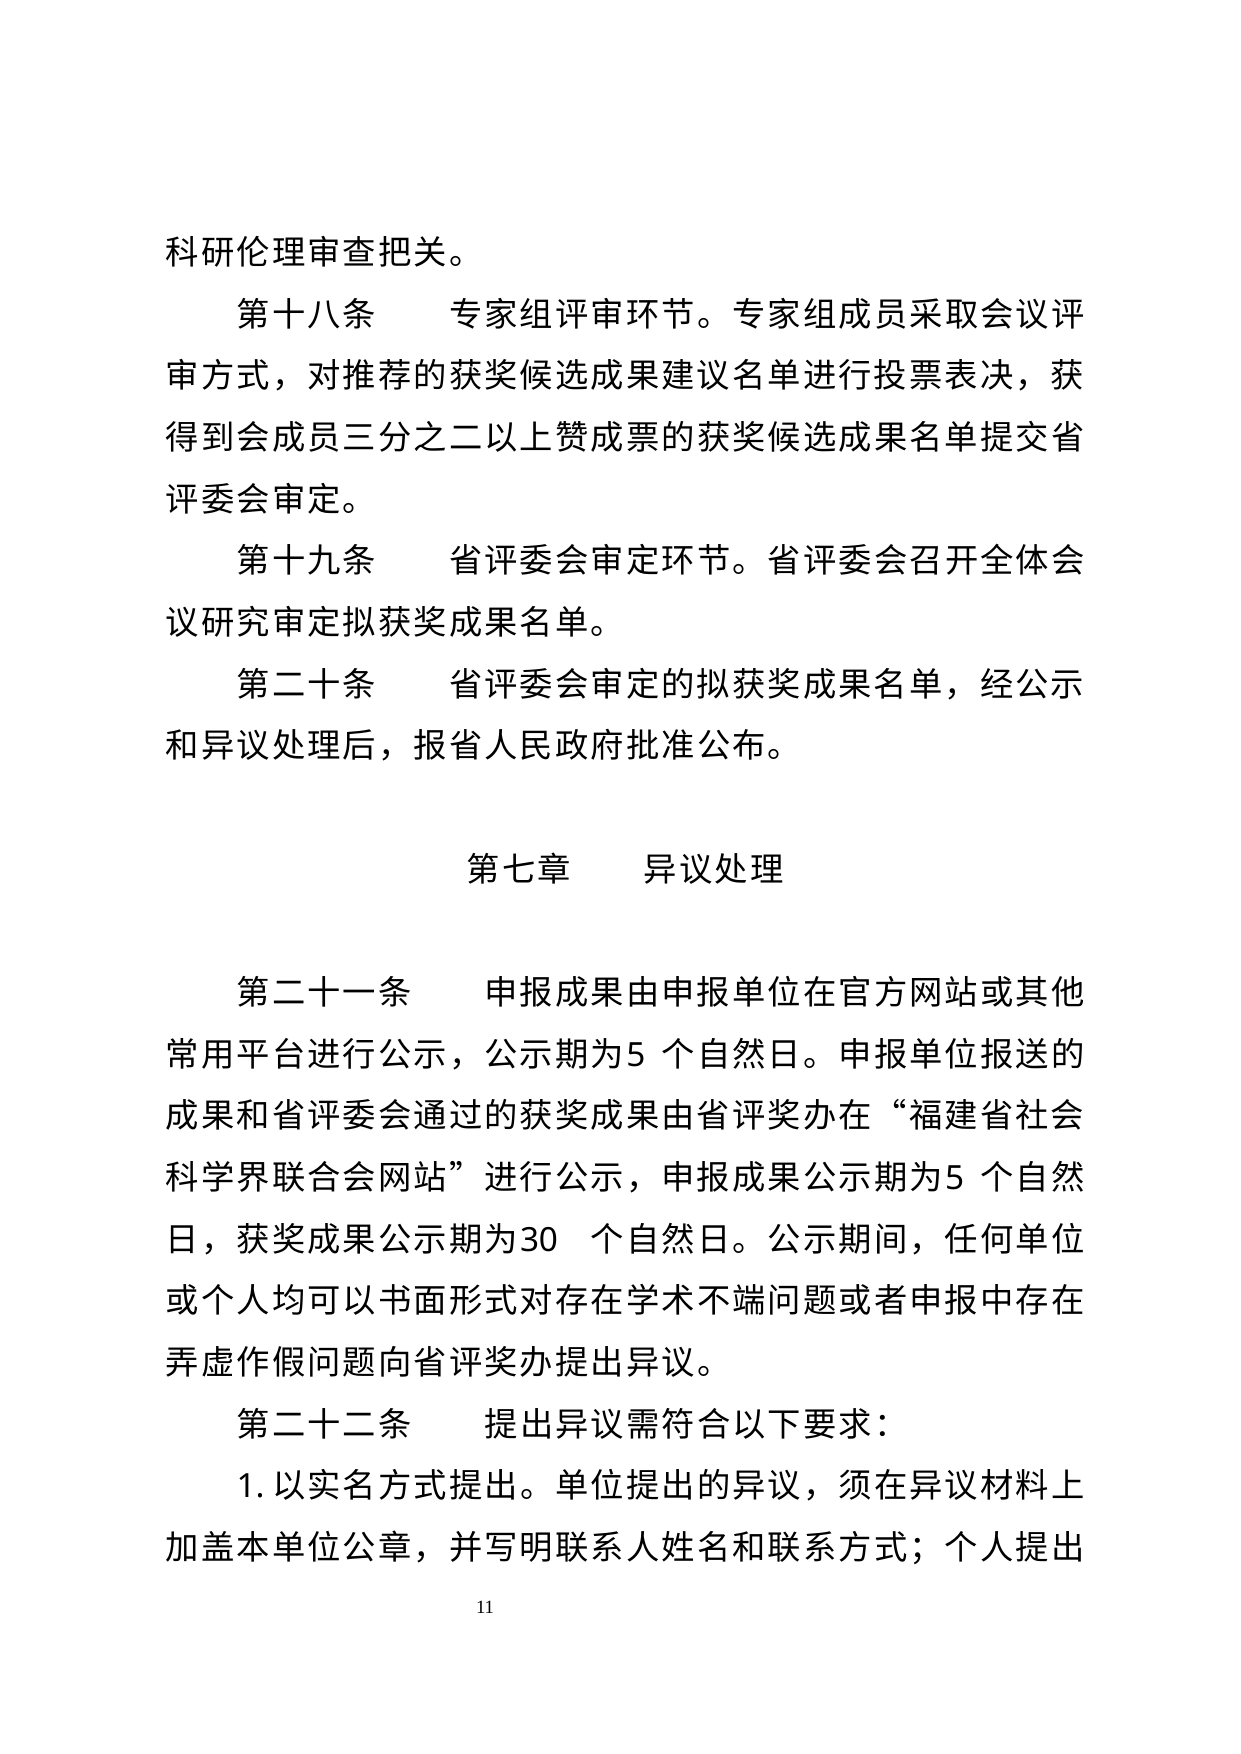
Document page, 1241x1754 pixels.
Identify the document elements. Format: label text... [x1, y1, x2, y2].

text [166, 219, 1086, 281]
text 第七章 异议处理 [166, 836, 1086, 898]
text 第十九条 省评委会审定环节。省评委会召开全体会议研究审定拟获奖成果名单。 [166, 528, 1086, 651]
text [166, 1453, 1086, 1576]
text 第二十二条 提出异议需符合以下要求： [166, 1391, 1086, 1453]
text 第十八条 专家组评审环节。专家组成员采取会议评审方式，对推荐的获奖候选成果建议名单进行投票表决，获得到会成员三分之二以上赞成票的获奖候选成果名单提交省评委会审定。 [166, 281, 1086, 528]
text 第二十一条 申报成果由申报单位在官方网站或其他常用平台进行公示，公示期为5个自然日。申报单位报送的成果和省评委会通过的获奖成果由省评奖办在“福建省社会科学界联合会网站”进行公示，申报成果公示期为5个自然日，获奖成果公示期为30个自然日。公示期间，任何单位或个人均可以书面形式对存在学术不端问题或者申报中存在弄虚作假问题向省评奖办提出异议。 [166, 959, 1086, 1391]
text 第二十条 省评委会审定的拟获奖成果名单，经公示和异议处理后，报省人民政府批准公布。 [166, 651, 1086, 774]
